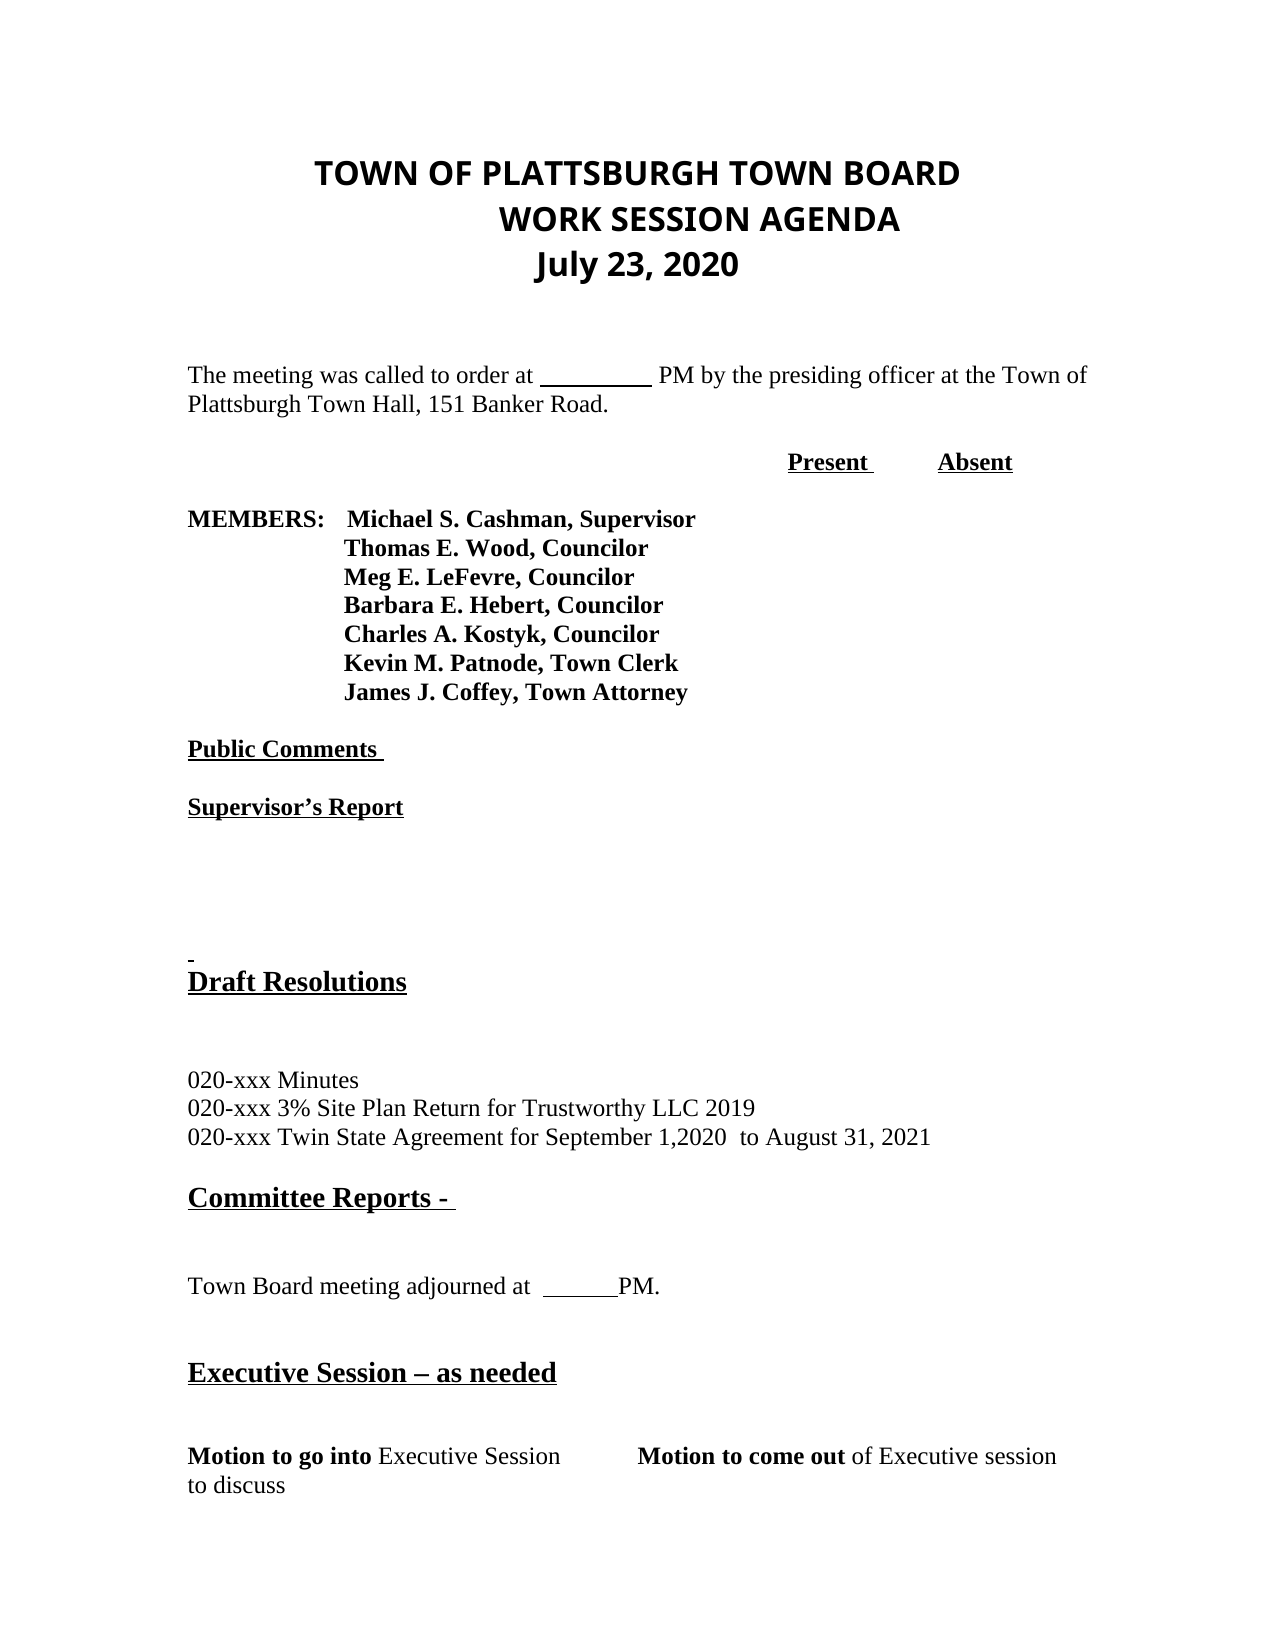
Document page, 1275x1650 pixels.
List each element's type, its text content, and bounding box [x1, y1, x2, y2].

text Motion to go into Executive Session Motion to come out of Executive session [187, 1441, 1087, 1470]
text Committee Reports - [187, 1180, 1087, 1213]
text Charles A. Kostyk, Councilor [262, 619, 1087, 648]
text James J. Coffey, Town Attorney [187, 677, 1087, 705]
text Executive Session – as needed [187, 1355, 1087, 1388]
text TOWN OF TOWN BOARD [187, 150, 1087, 195]
text The meeting was called to order at PM by the presiding officer at the Town of Plattsburgh Town Hall, 151 Banker Road. [187, 360, 1087, 418]
text Draft Resolutions [187, 964, 1087, 998]
text WORK SESSION AGENDA [187, 195, 1087, 241]
text 020-xxx 3% Site Plan Return for Trustworthy LLC 2019 [187, 1093, 1087, 1122]
text July 23, 2020 [187, 241, 1087, 286]
text to discuss [187, 1470, 1087, 1498]
text Supervisor’s Report [187, 792, 1087, 820]
text 020-xxx Twin State Agreement for September 1,2020 to August 31, 2021 [187, 1122, 1087, 1151]
text Town Board meeting adjourned at PM. [187, 1271, 1087, 1299]
text Public Comments [187, 734, 1087, 763]
text Meg E. LeFevre, Councilor [187, 562, 1087, 590]
text Thomas E. Wood, Councilor [187, 533, 1087, 562]
text Barbara E. Hebert, Councilor [262, 590, 1087, 619]
text Present Absent [187, 447, 1087, 475]
text 020-xxx Minutes [187, 1065, 1087, 1093]
text MEMBERS: Michael S. Cashman, Supervisor [187, 504, 1087, 533]
subtitle Kevin M. Patnode, Town Clerk [187, 648, 1087, 677]
